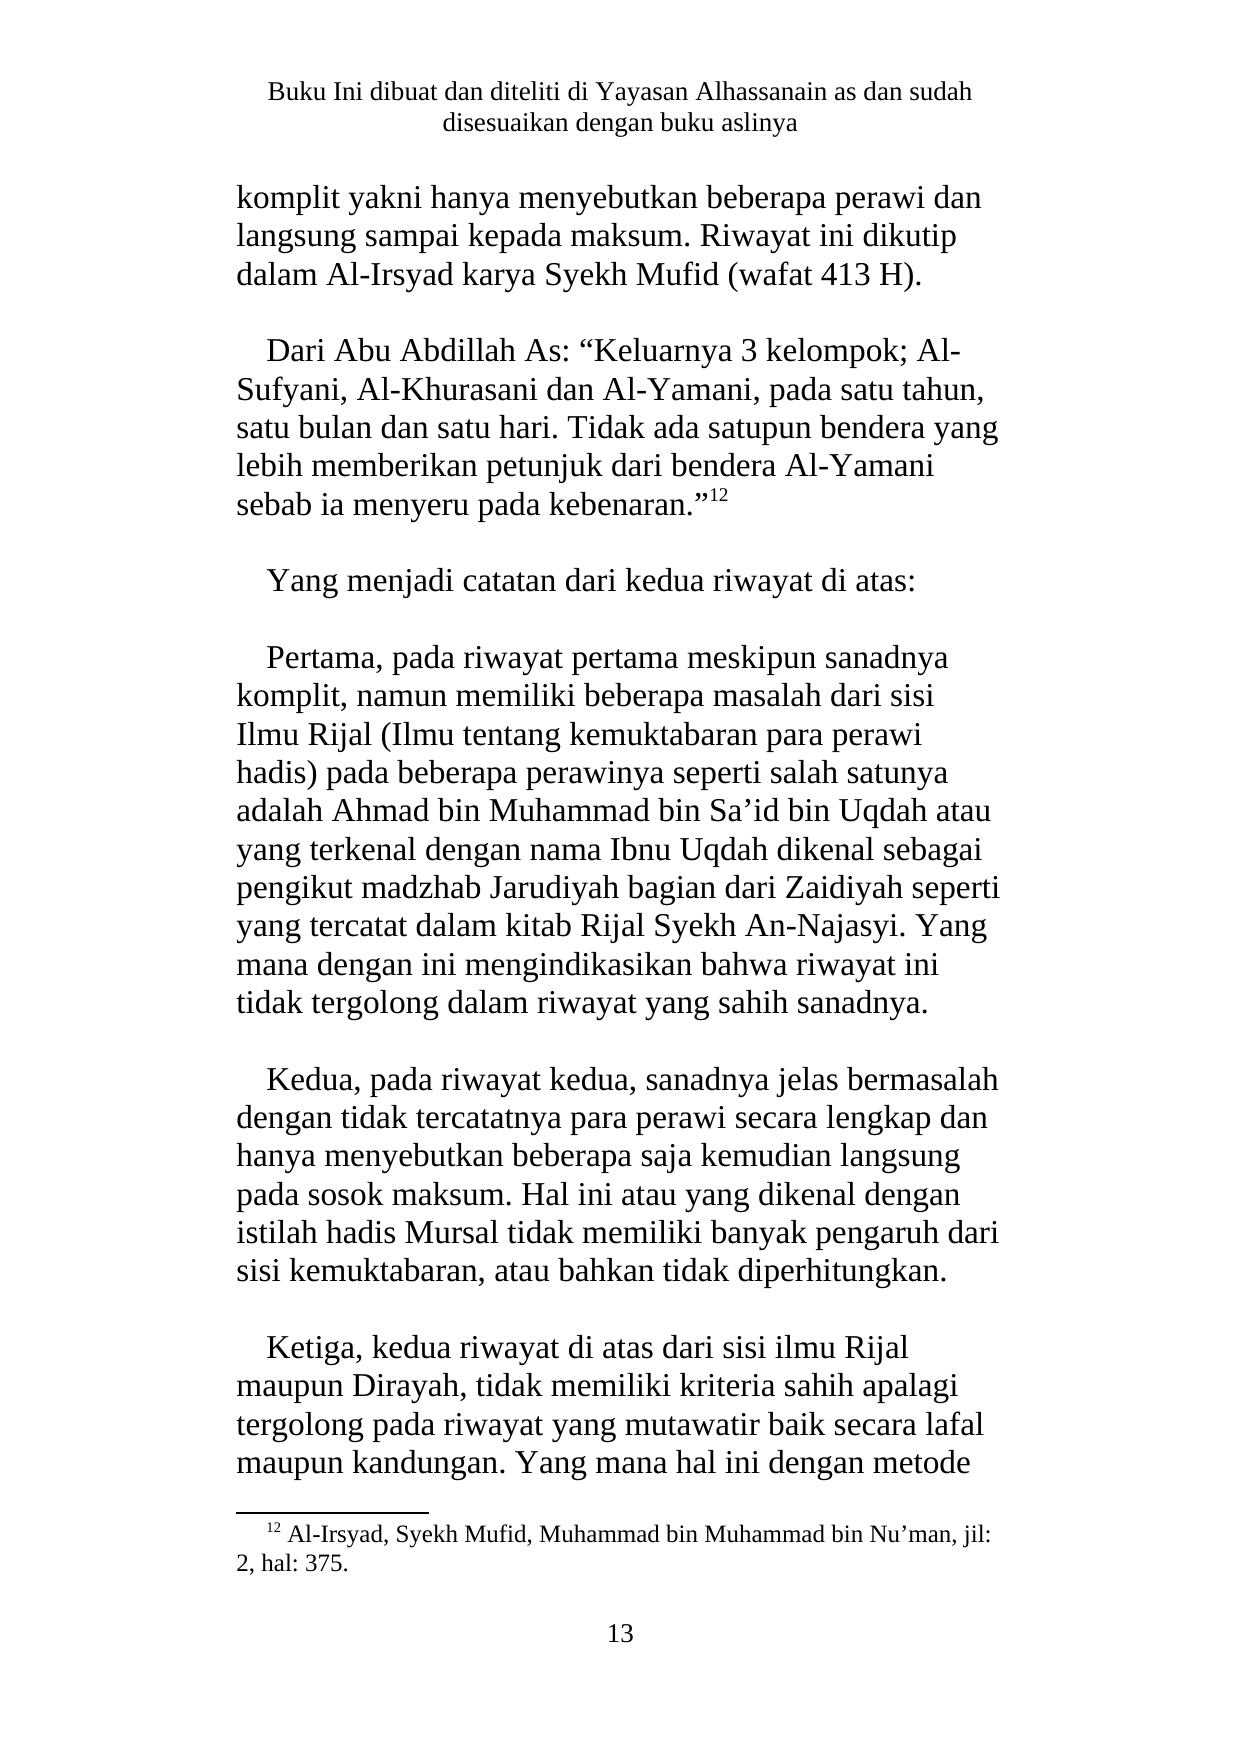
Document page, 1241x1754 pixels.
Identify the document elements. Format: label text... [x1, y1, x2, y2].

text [236, 1327, 1004, 1481]
text Pertama, pada riwayat pertama meskipun sanadnya komplit, namun memiliki beberapa masalah dari sisi Ilmu Rijal (Ilmu tentang kemuktabaran para perawi hadis) pada beberapa perawinya seperti salah satunya adalah Ahmad bin Muhammad bin Sa’id bin Uqdah atau yang terkenal dengan nama Ibnu Uqdah dikenal sebagai pengikut madzhab Jarudiyah bagian dari Zaidiyah seperti yang tercatat dalam kitab Rijal Syekh An-Najasyi. Yang mana dengan ini mengindikasikan bahwa riwayat ini tidak tergolong dalam riwayat yang sahih sanadnya. [236, 637, 1004, 1021]
text Kedua, pada riwayat kedua, sanadnya jelas bermasalah dengan tidak tercatatnya para perawi secara lengkap dan hanya menyebutkan beberapa saja kemudian langsung pada sosok maksum. Hal ini atau yang dikenal dengan istilah hadis Mursal tidak memiliki banyak pengaruh dari sisi kemuktabaran, atau bahkan tidak diperhitungkan. [236, 1059, 1004, 1289]
text Yang menjadi catatan dari kedua riwayat di atas: [236, 561, 1004, 599]
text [236, 177, 1004, 292]
text Dari Abu Abdillah As: “Keluarnya 3 kelompok; Al-Sufyani, Al-Khurasani dan Al-Yamani, pada satu tahun, satu bulan dan satu hari. Tidak ada satupun bendera yang lebih memberikan petunjuk dari bendera Al-Yamani sebab ia menyeru pada kebenaran.” [236, 331, 1004, 522]
